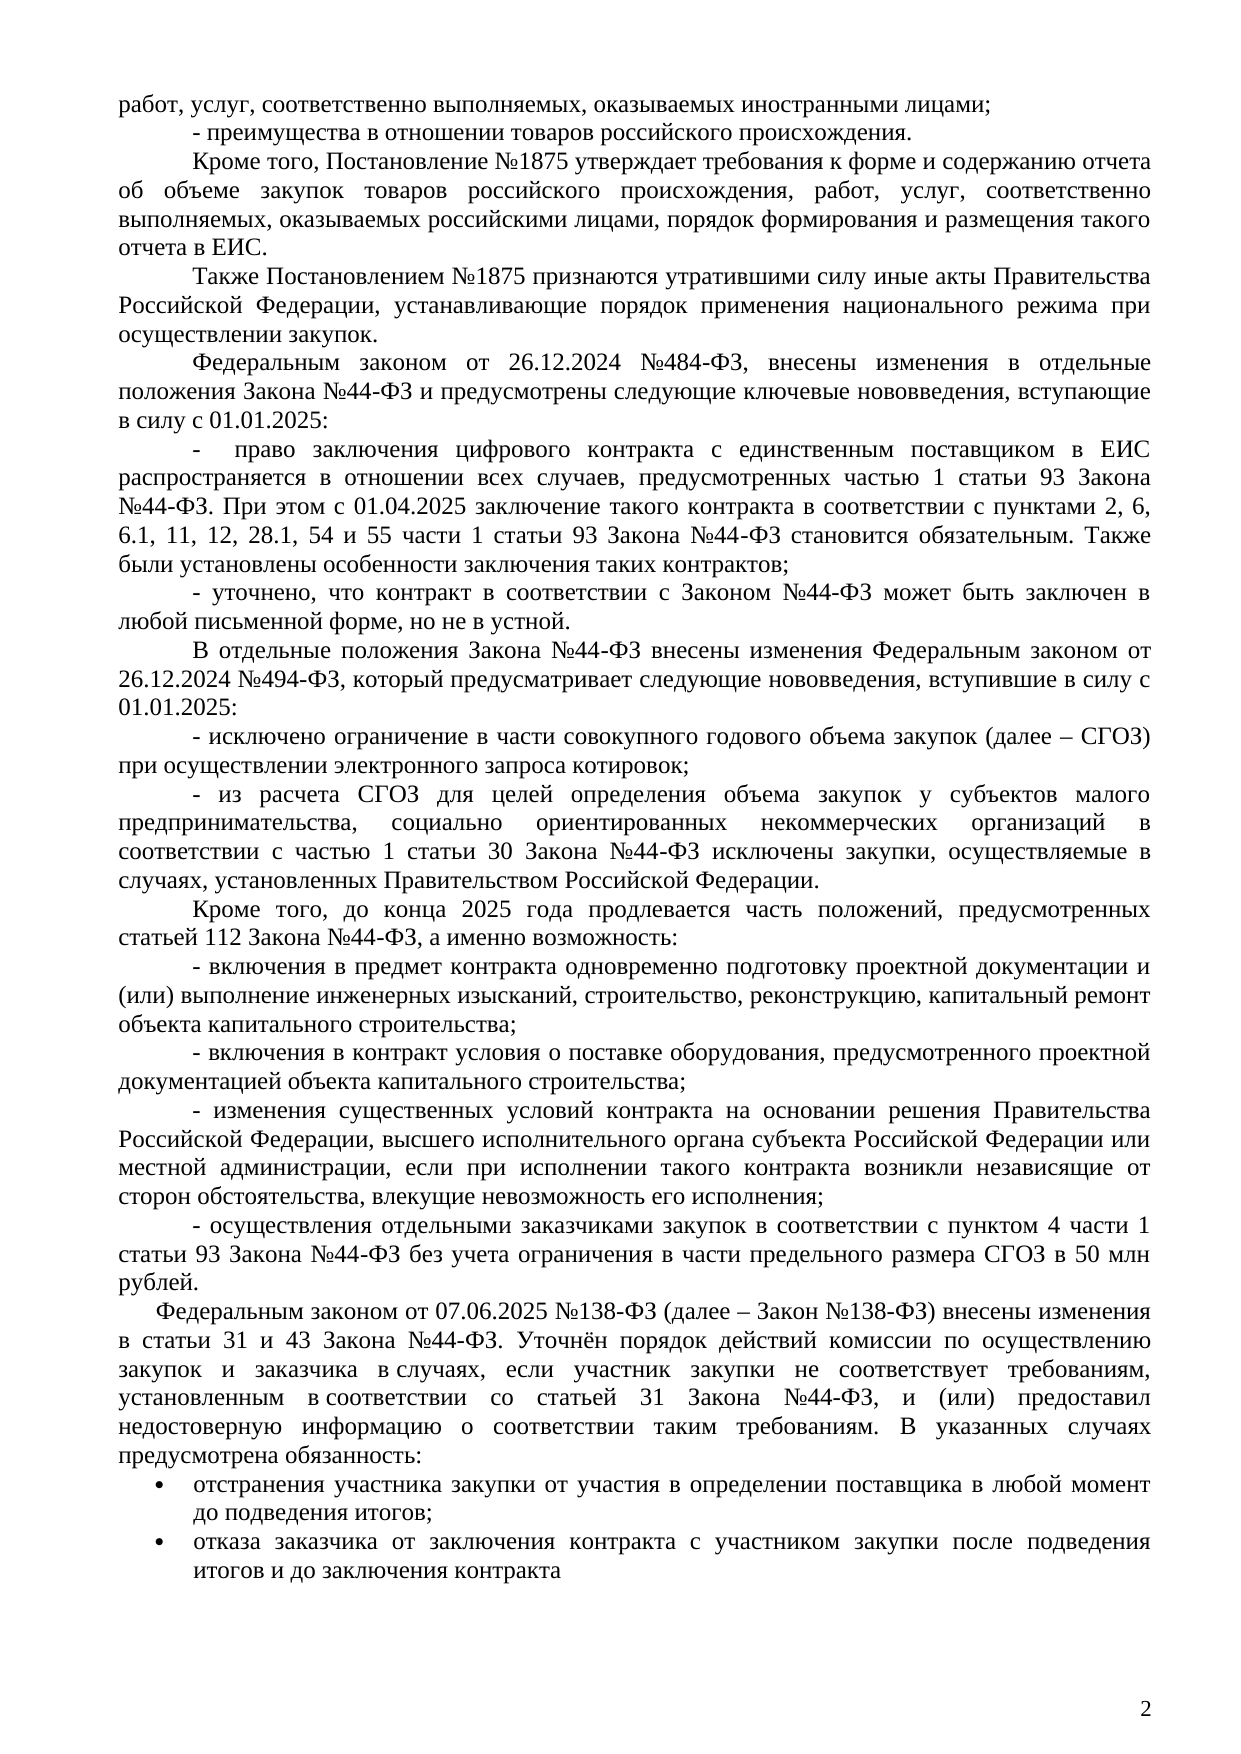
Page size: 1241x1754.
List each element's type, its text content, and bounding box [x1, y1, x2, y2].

text - включения в контракт условия о поставке оборудования, предусмотренного проектной документацией объекта капитального строительства; [118, 1037, 1152, 1095]
text Кроме того, до конца 2025 года продлевается часть положений, предусмотренных статьей 112 Закона №44‑ФЗ, а именно возможность: [118, 894, 1152, 951]
text В отдельные положения Закона №44‑ФЗ внесены изменения Федеральным законом от 26.12.2024 №494‑ФЗ, который предусматривает следующие нововведения, вступившие в силу с 01.01.2025: [118, 635, 1152, 721]
list отказа заказчика от заключения контракта с участником закупки после подведения итогов и до заключения контракта [156, 1526, 1152, 1584]
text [118, 89, 1152, 117]
text Кроме того, Постановление №1875 утверждает требования к форме и содержанию отчета об объеме закупок товаров российского происхождения, работ, услуг, соответственно выполняемых, оказываемых российскими лицами, порядок формирования и размещения такого отчета в ЕИС. [118, 146, 1152, 261]
text Также Постановлением №1875 признаются утратившими силу иные акты Правительства Российской Федерации, устанавливающие порядок применения национального режима при осуществлении закупок. [118, 261, 1152, 347]
text Федеральным законом от 07.06.2025 №138-ФЗ (далее – Закон №138-ФЗ) внесены изменения в статьи 31 и 43 Закона №44-ФЗ. Уточнён порядок действий комиссии по осуществлению закупок и заказчика в случаях, если участник закупки не соответствует требованиям, установленным в соответствии со статьей 31 Закона №44-ФЗ, и (или) предоставил недостоверную информацию о соответствии таким требованиям. В указанных случаях предусмотрена обязанность: [118, 1296, 1152, 1469]
text - право заключения цифрового контракта с единственным поставщиком в ЕИС распространяется в отношении всех случаев, предусмотренных частью 1 статьи 93 Закона №44‑ФЗ. При этом с 01.04.2025 заключение такого контракта в соответствии с пунктами 2, 6, 6.1, 11, 12, 28.1, 54 и 55 части 1 статьи 93 Закона №44‑ФЗ становится обязательным. Также были установлены особенности заключения таких контрактов; [118, 434, 1152, 577]
text Федеральным законом от 26.12.2024 №484‑ФЗ, внесены изменения в отдельные положения Закона №44‑ФЗ и предусмотрены следующие ключевые нововведения, вступающие в силу с 01.01.2025: [118, 347, 1152, 434]
text - исключено ограничение в части совокупного годового объема закупок (далее – СГОЗ) при осуществлении электронного запроса котировок; [118, 721, 1152, 779]
text - уточнено, что контракт в соответствии с Законом №44-ФЗ может быть заключен в любой письменной форме, но не в устной. [118, 577, 1152, 635]
text - включения в предмет контракта одновременно подготовку проектной документации и (или) выполнение инженерных изысканий, строительство, реконструкцию, капитальный ремонт объекта капитального строительства; [118, 951, 1152, 1037]
text - преимущества в отношении товаров российского происхождения. [118, 117, 1152, 146]
text - из расчета СГОЗ для целей определения объема закупок у субъектов малого предпринимательства, социально ориентированных некоммерческих организаций в соответствии с частью 1 статьи 30 Закона №44‑ФЗ исключены закупки, осуществляемые в случаях, установленных Правительством Российской Федерации. [118, 779, 1152, 894]
text - осуществления отдельными заказчиками закупок в соответствии с пунктом 4 части 1 статьи 93 Закона №44‑ФЗ без учета ограничения в части предельного размера СГОЗ в 50 млн рублей. [118, 1210, 1152, 1296]
text - изменения существенных условий контракта на основании решения Правительства Российской Федерации, высшего исполнительного органа субъекта Российской Федерации или местной администрации, если при исполнении такого контракта возникли независящие от сторон обстоятельства, влекущие невозможность его исполнения; [118, 1095, 1152, 1210]
list отстранения участника закупки от участия в определении поставщика в любой момент до подведения итогов; [156, 1469, 1152, 1526]
